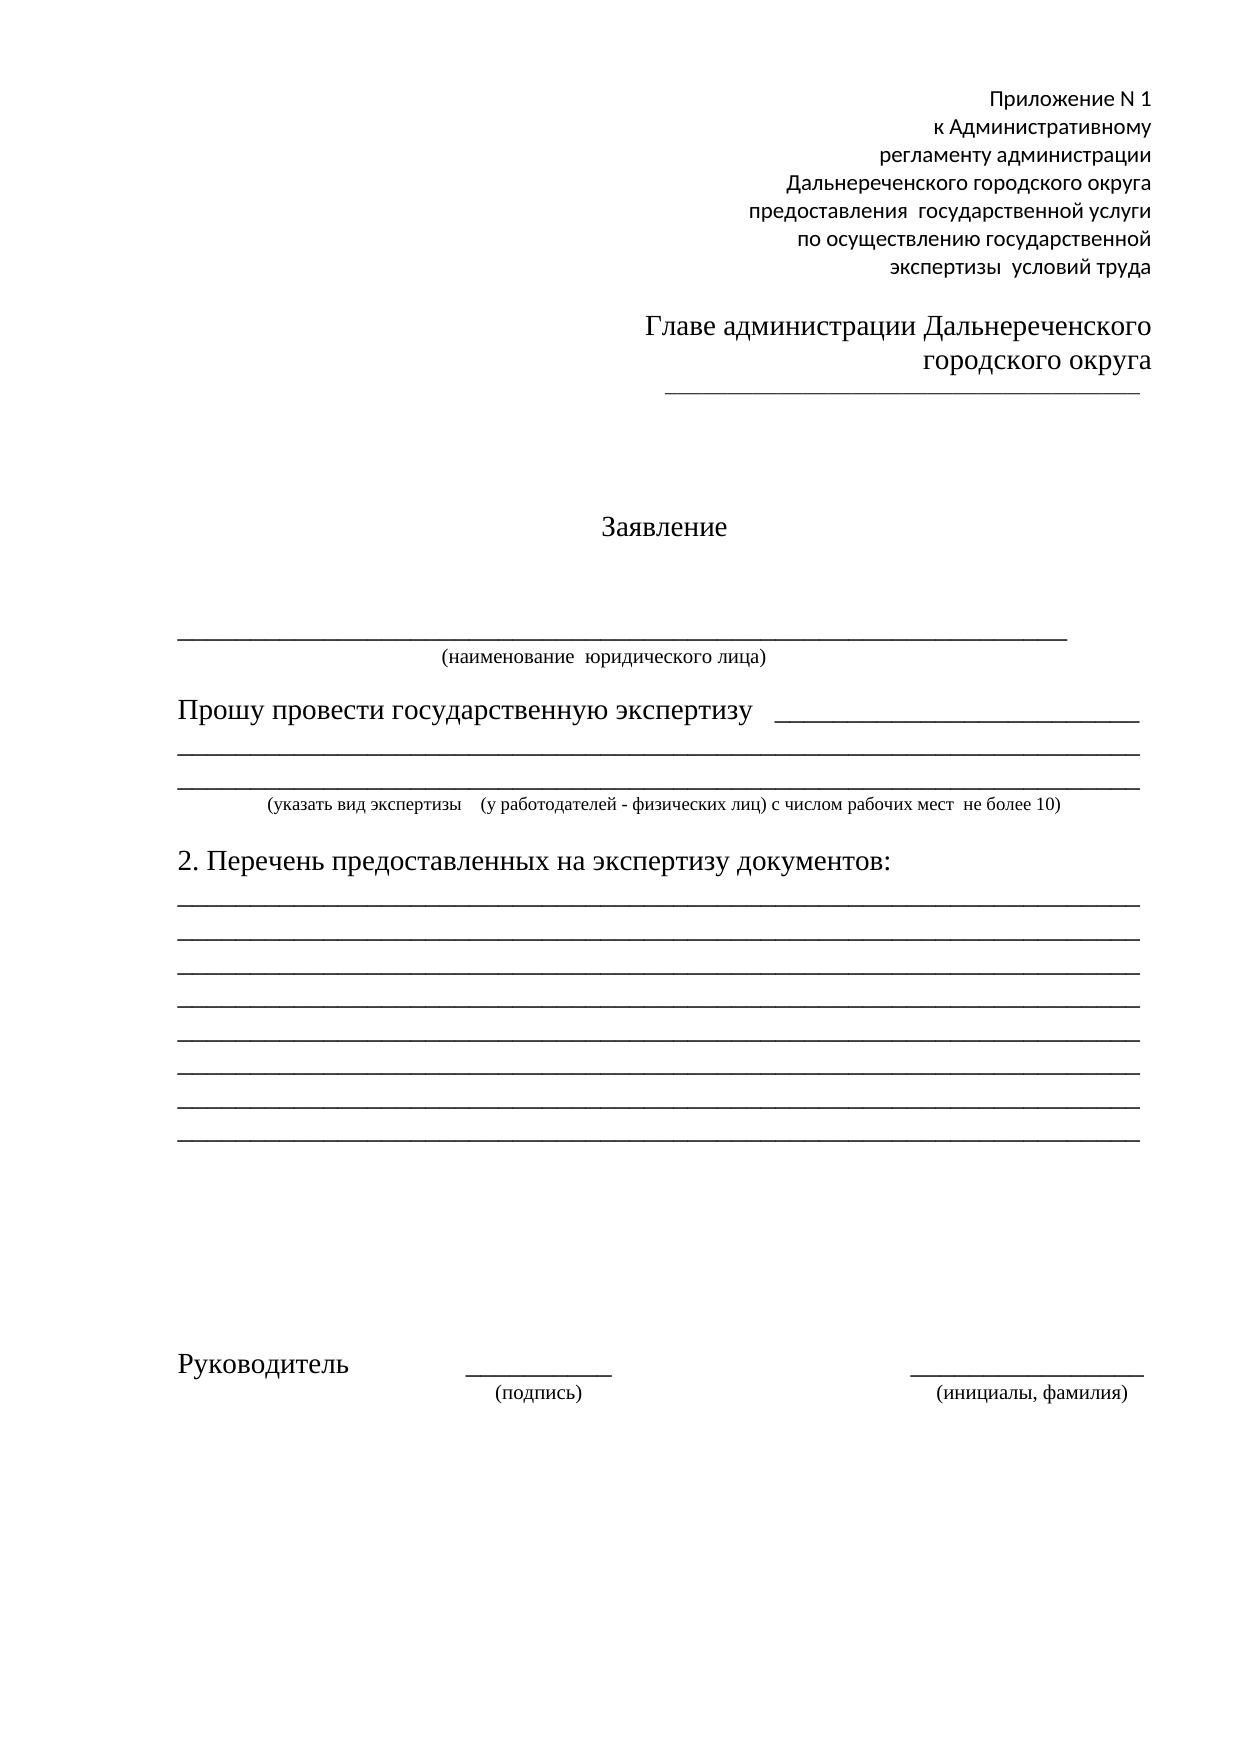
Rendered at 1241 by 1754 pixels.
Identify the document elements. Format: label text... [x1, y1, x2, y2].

text ________________________________________________________________________________________________________________________________________________________________________________________________________________________________________________________________________ [177, 1011, 1152, 1145]
text __________________________________________________________________ [177, 877, 1152, 910]
text __________________________________________________________________ [177, 726, 1152, 759]
text ______________________________________ [177, 375, 1152, 399]
text (наименование юридического лица) [177, 644, 1152, 668]
text Главе администрации Дальнереченского городского округа [177, 308, 1152, 375]
text экспертизы условий труда [177, 252, 1152, 280]
text Прошу провести государственную экспертизу _________________________ [177, 692, 1152, 726]
text Заявление [177, 516, 1152, 541]
text регламенту администрации [177, 140, 1152, 168]
text Дальнереченского городского округа [177, 168, 1152, 196]
text Приложение N 1 [177, 84, 1152, 112]
text Руководитель __________ ________________ [177, 1346, 1152, 1380]
text _____________________________________________________________ [177, 610, 1152, 644]
text по осуществлению государственной [177, 224, 1152, 252]
text 2. Перечень предоставленных на экспертизу документов: [177, 843, 1152, 877]
text (указать вид экспертизы (у работодателей - физических лиц) с числом рабочих мест не более 10) [177, 793, 1152, 814]
text предоставления государственной услуги [177, 196, 1152, 224]
text (подпись) (инициалы, фамилия) [177, 1380, 1152, 1404]
text __________________________________________________________________ [177, 910, 1152, 944]
text __________________________________________________________________ [177, 759, 1152, 793]
text к Административному [177, 112, 1152, 140]
text __________________________________________________________________ [177, 977, 1152, 1011]
text __________________________________________________________________ [177, 944, 1152, 977]
